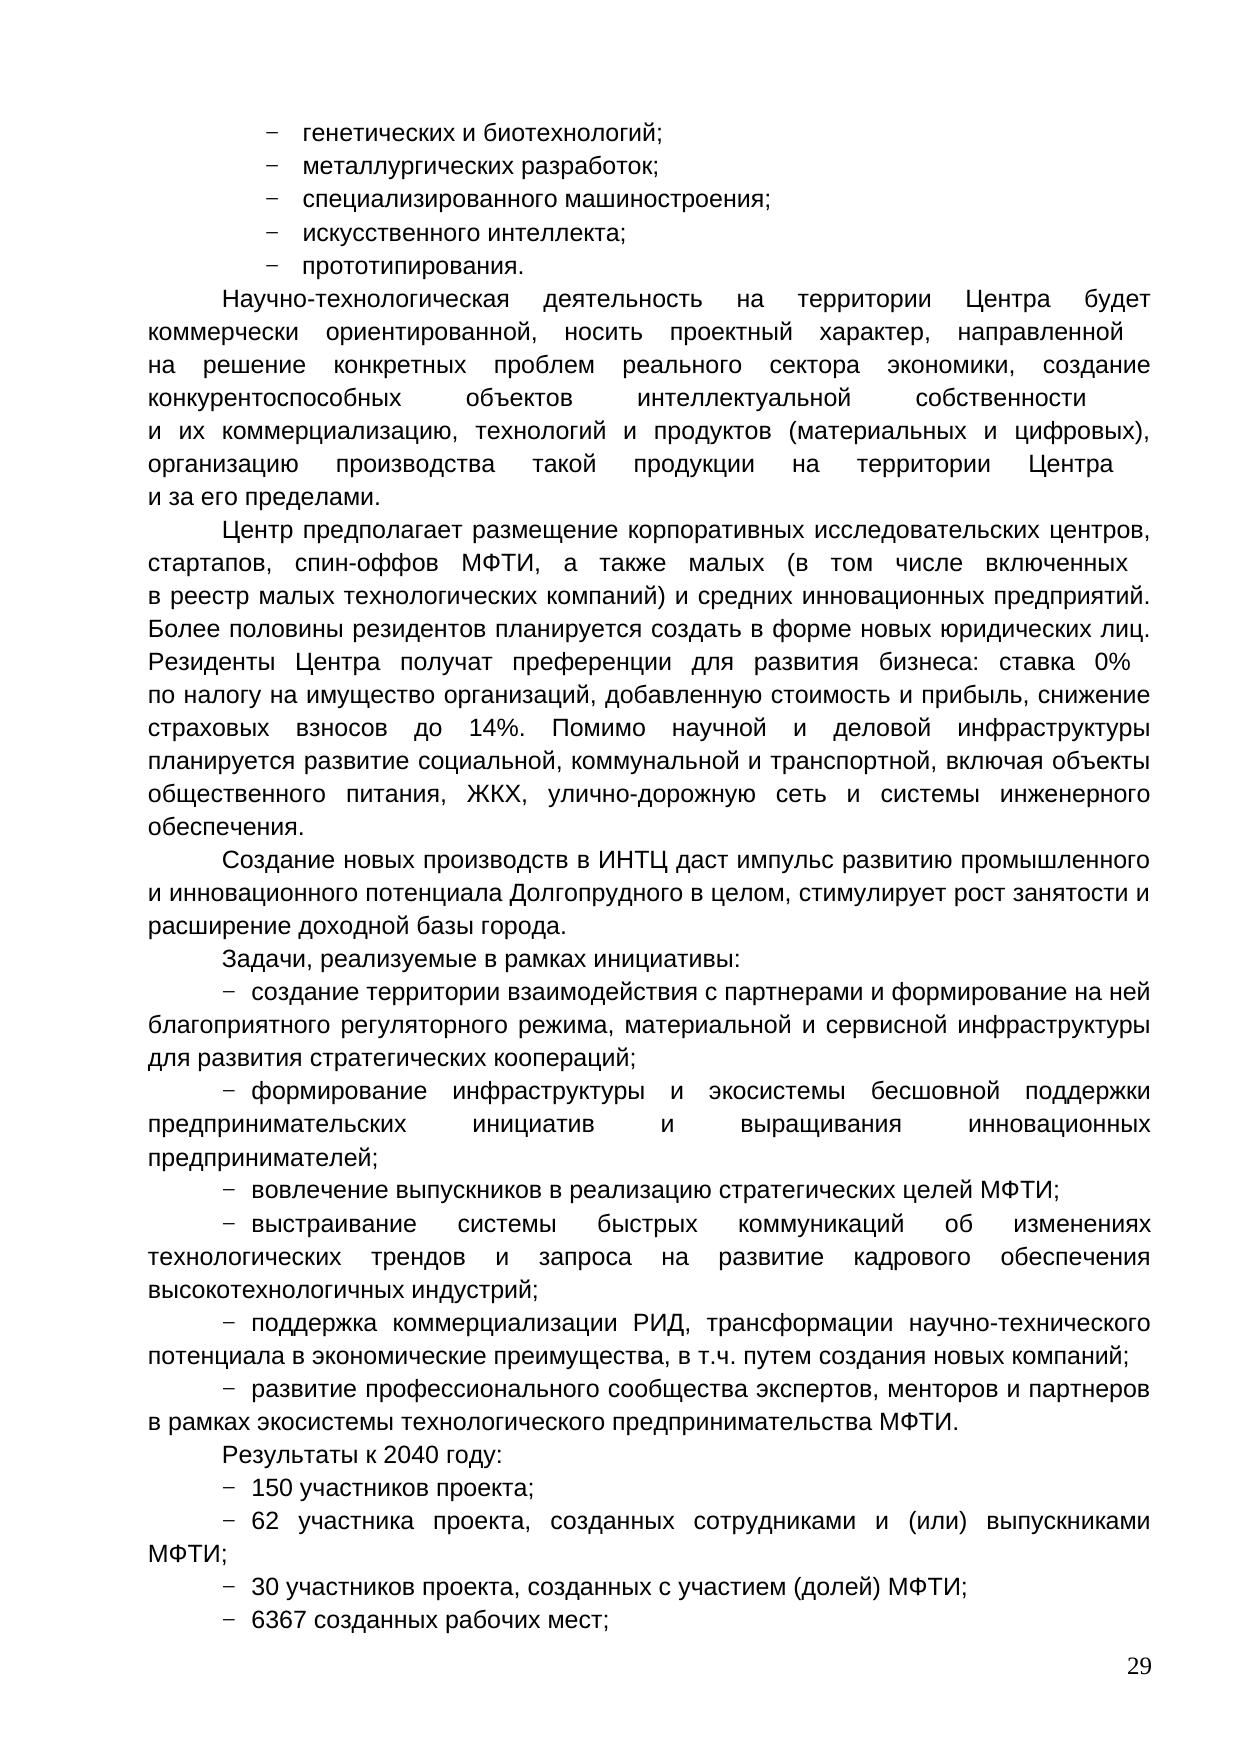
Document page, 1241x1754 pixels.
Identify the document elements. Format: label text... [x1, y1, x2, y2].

list формирование инфраструктуры и экосистемы бесшовной поддержки предпринимательских инициатив и выращивания инновационных предпринимателей; [148, 1076, 1152, 1171]
list металлургических разработок; [265, 151, 1152, 180]
text Создание новых производств в ИНТЦ даст импульс развитию промышленного и инновационного потенциала Долгопрудного в целом, стимулирует рост занятости и расширение доходной базы города. [148, 845, 1152, 940]
list искусственного интеллекта; [265, 217, 1152, 246]
list 62 участника проекта, созданных сотрудниками и (или) выпускниками МФТИ; [148, 1506, 1152, 1568]
list выстраивание системы быстрых коммуникаций об изменениях технологических трендов и запроса на развитие кадрового обеспечения высокотехнологичных индустрий; [148, 1209, 1152, 1303]
text Научно-технологическая деятельность на территории Центра будет коммерчески ориентированной, носить проектный характер, направленной на решение конкретных проблем реального сектора экономики, создание конкурентоспособных объектов интеллектуальной собственности и их коммерциализацию, технологий и продуктов (материальных и цифровых), организацию производства такой продукции на территории Центра и за его пределами. [148, 284, 1152, 511]
list 6367 созданных рабочих мест; [148, 1606, 1152, 1634]
list вовлечение выпускников в реализацию стратегических целей МФТИ; [148, 1176, 1152, 1204]
text Центр предполагает размещение корпоративных исследовательских центров, стартапов, спин-оффов МФТИ, а также малых (в том числе включенных в реестр малых технологических компаний) и средних инновационных предприятий. Более половины резидентов планируется создать в форме новых юридических лиц. Резиденты Центра получат преференции для развития бизнеса: ставка 0% по налогу на имущество организаций, добавленную стоимость и прибыль, снижение страховых взносов до 14%. Помимо научной и деловой инфраструктуры планируется развитие социальной, коммунальной и транспортной, включая объекты общественного питания, ЖКХ, улично-дорожную сеть и системы инженерного обеспечения. [148, 515, 1152, 841]
list 150 участников проекта; [148, 1473, 1152, 1502]
list генетических и биотехнологий; [265, 118, 1152, 147]
list специализированного машиностроения; [265, 184, 1152, 213]
text Задачи, реализуемые в рамках инициативы: [148, 944, 1152, 973]
list 30 участников проекта, созданных с участием (долей) МФТИ; [148, 1572, 1152, 1601]
list создание территории взаимодействия с партнерами и формирование на ней благоприятного регуляторного режима, материальной и сервисной инфраструктуры для развития стратегических коопераций; [148, 977, 1152, 1072]
list Результаты к 2040 году: [222, 1440, 1152, 1469]
list прототипирования. [265, 251, 1152, 279]
list поддержка коммерциализации РИД, трансформации научно-технического потенциала в экономические преимущества, в т.ч. путем создания новых компаний; [148, 1308, 1152, 1370]
list развитие профессионального сообщества экспертов, менторов и партнеров в рамках экосистемы технологического предпринимательства МФТИ. [148, 1374, 1152, 1436]
